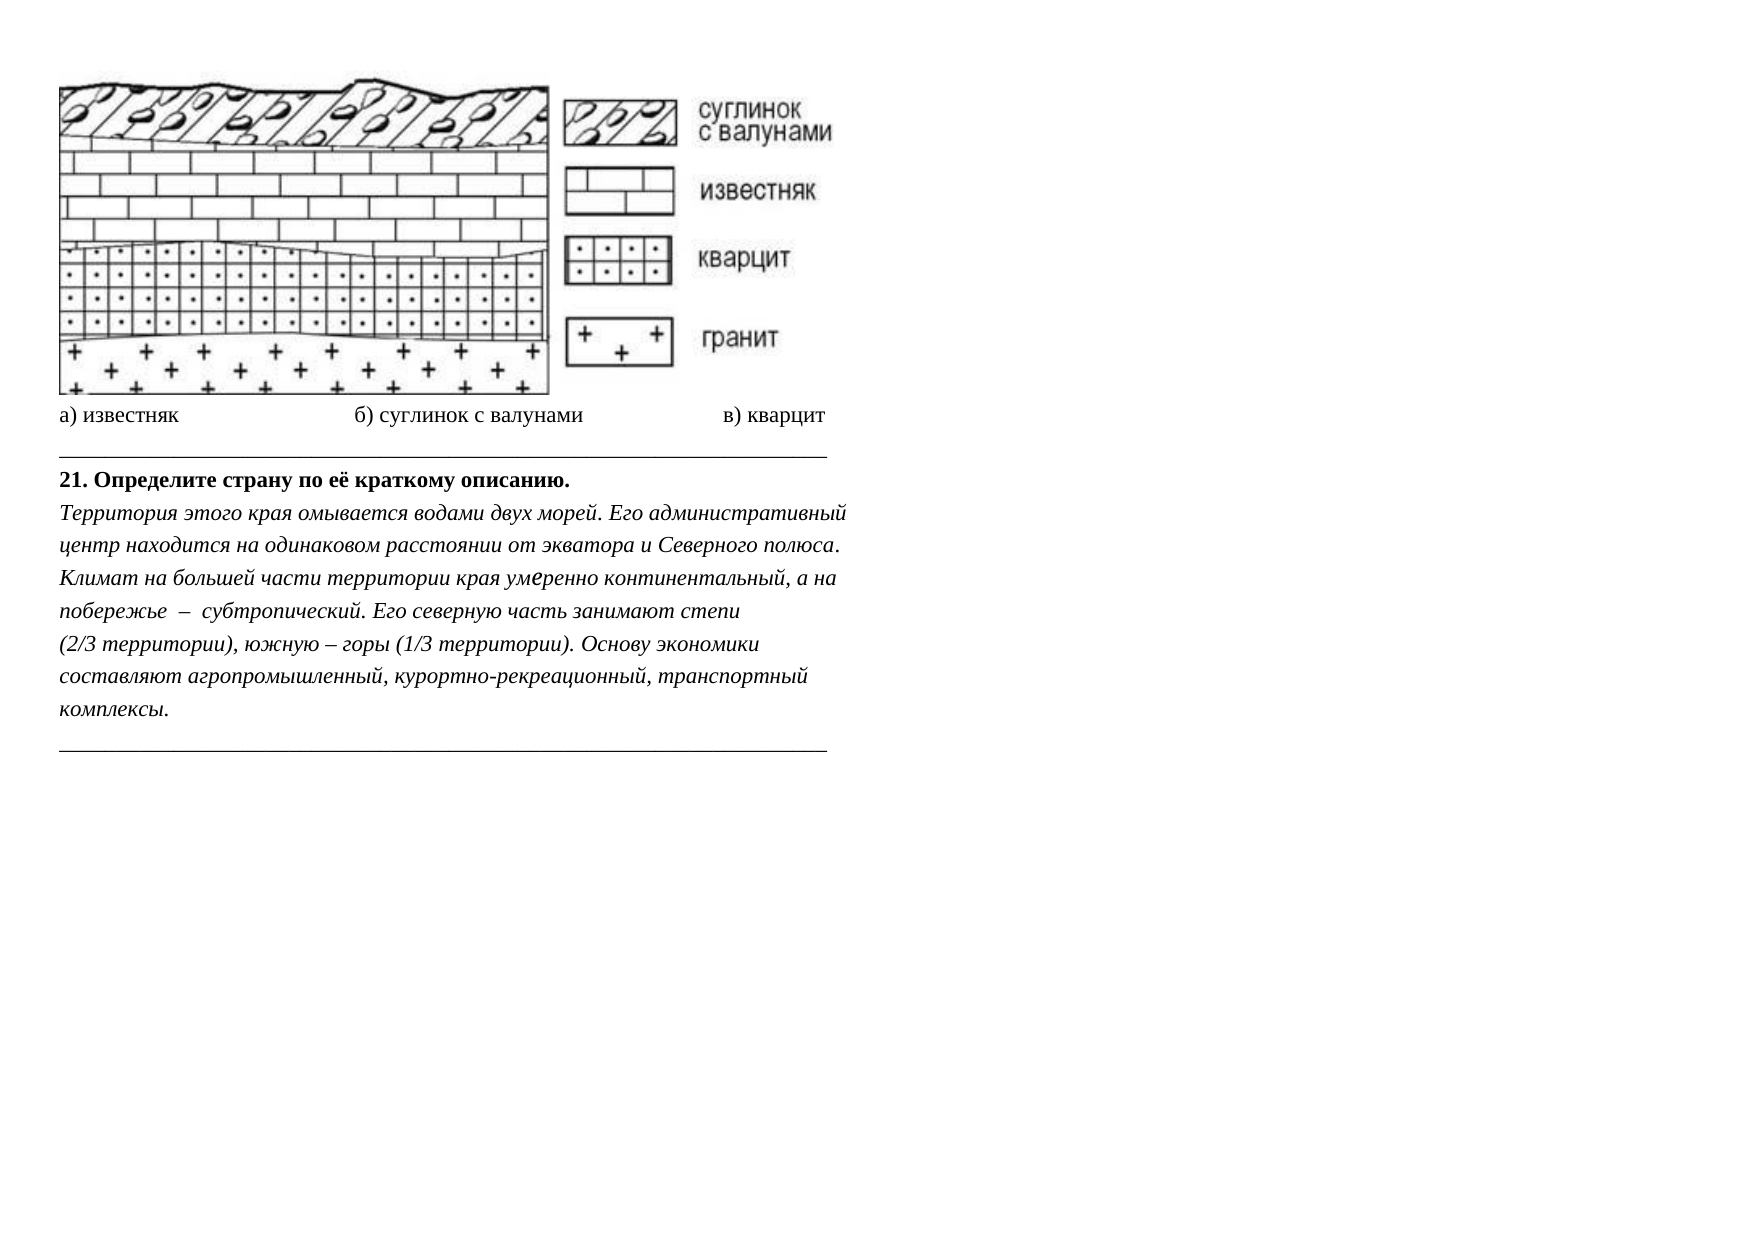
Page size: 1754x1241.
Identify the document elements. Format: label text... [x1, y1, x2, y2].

text 21. Определите страну по её краткому описанию. [59, 466, 1695, 492]
text побережье – субтропический. Его северную часть занимают степи [59, 597, 1695, 624]
picture [59, 59, 839, 395]
text ___________________________________________________________________ [59, 433, 1695, 460]
text составляют агропромышленный, курортно-рекреационный, транспортный [59, 662, 1695, 689]
text центр находится на одинаковом расстоянии от экватора и Северного полюса. [59, 531, 1695, 558]
text (2/3 территории), южную – горы (1/3 территории). Основу экономики [59, 630, 1695, 656]
text Климат на большей части территории края умеренно континентальный, а на [59, 564, 1695, 591]
text а) известняк б) суглинок с валунами в) кварцит [59, 401, 1695, 427]
text ___________________________________________________________________ [59, 728, 1695, 754]
text комплексы. [59, 695, 1695, 721]
text Территория этого края омывается водами двух морей. Его административный [59, 499, 1695, 525]
